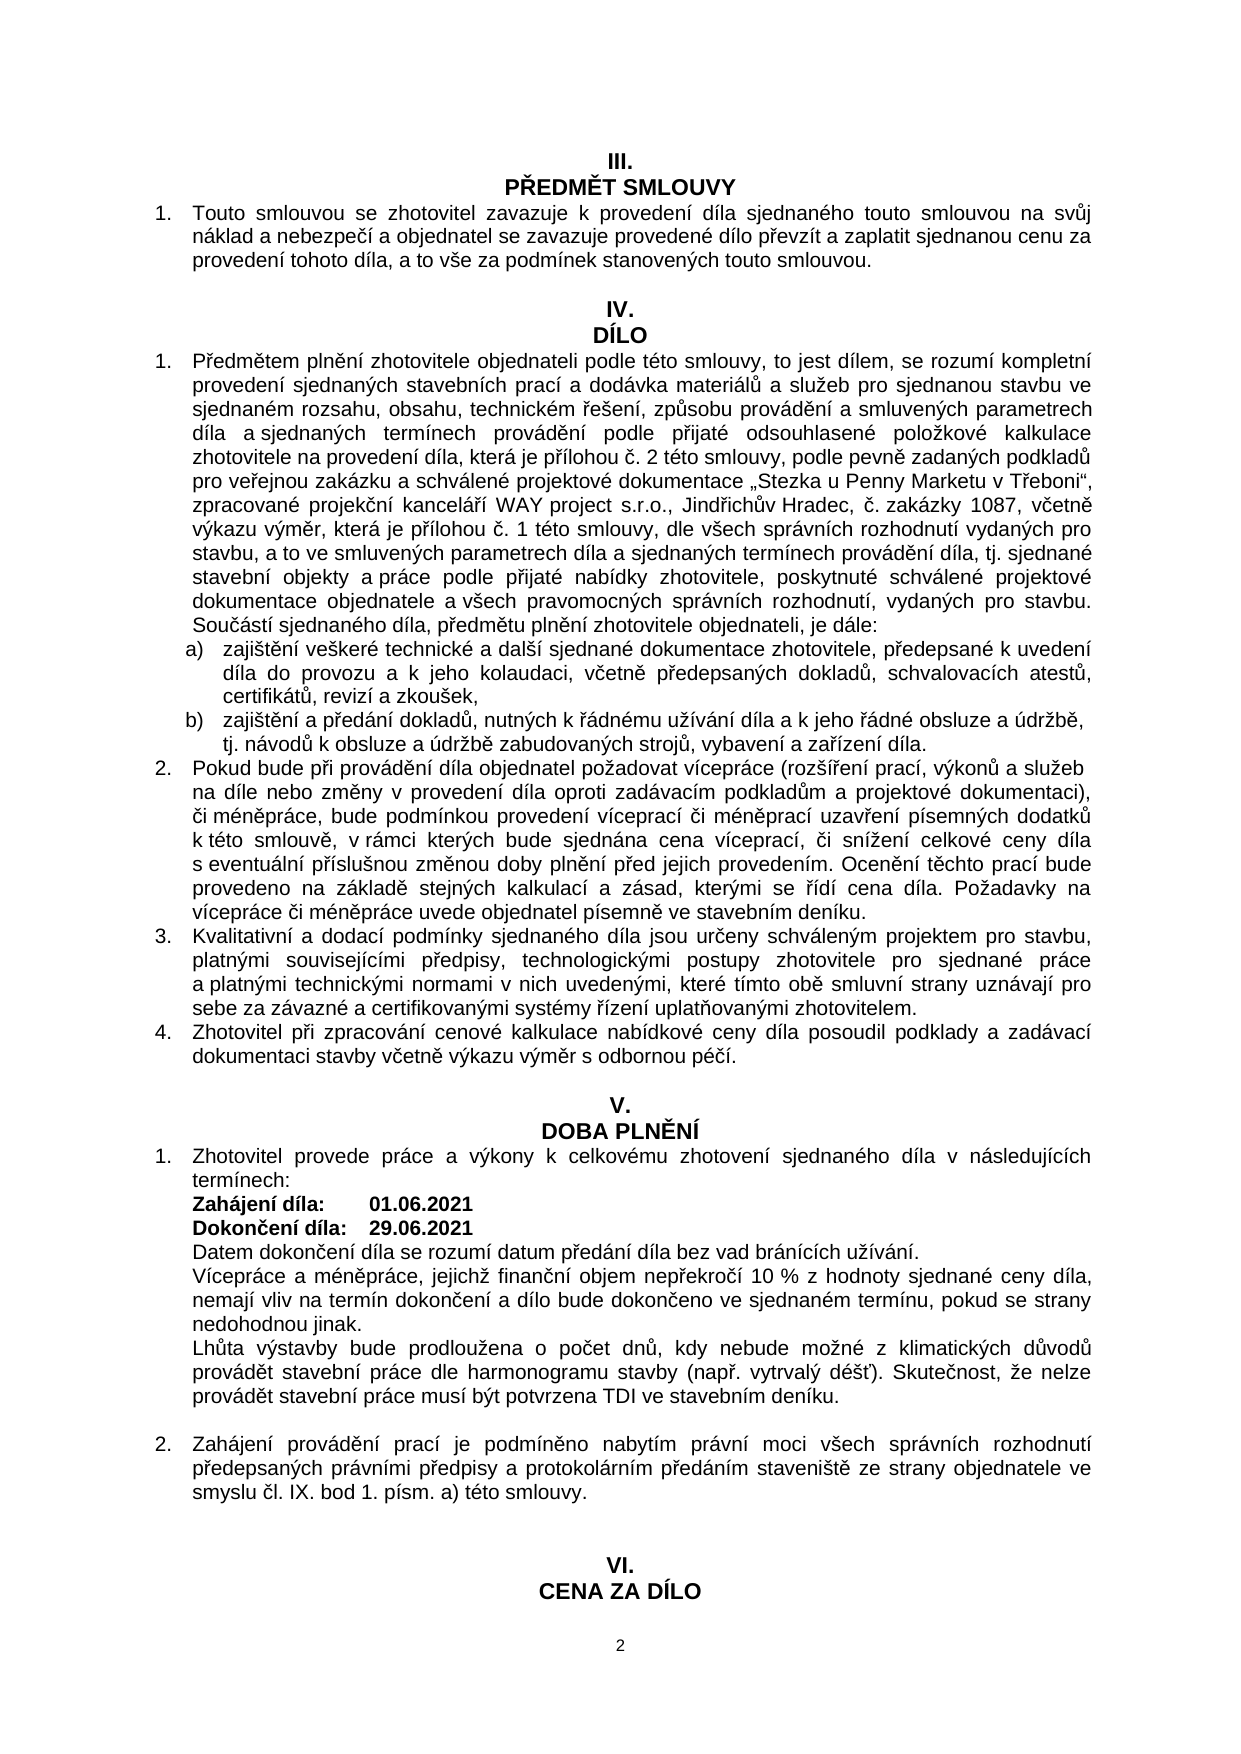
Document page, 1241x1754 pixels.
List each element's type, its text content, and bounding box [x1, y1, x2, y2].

list zajištění veškeré technické a další sjednané dokumentace zhotovitele, předepsané k uvedení díla do provozu a k jeho kolaudaci, včetně předepsaných dokladů, schvalovacích atestů, certifikátů, revizí a zkoušek, [185, 636, 1093, 708]
text CENA ZA DÍLO [148, 1578, 1093, 1604]
list zajištění a předání dokladů, nutných k řádnému užívání díla a k jeho řádné obsluze a údržbě, tj. návodů k obsluze a údržbě zabudovaných strojů, vybavení a zařízení díla. [185, 708, 1093, 756]
text III. [148, 148, 1093, 174]
text V. [148, 1092, 1093, 1118]
text DOBA PLNĚNÍ [148, 1118, 1093, 1144]
list Lhůta výstavby bude prodloužena o počet dnů, kdy nebude možné z klimatických důvodů provádět stavební práce dle harmonogramu stavby (např. vytrvalý déšť). Skutečnost, že nelze provádět stavební práce musí být potvrzena TDI ve stavebním deníku. [192, 1336, 1093, 1408]
text IV. [148, 296, 1093, 322]
list Vícepráce a méněpráce, jejichž finanční objem nepřekročí 10 % z hodnoty sjednané ceny díla, nemají vliv na termín dokončení a dílo bude dokončeno ve sjednaném termínu, pokud se strany nedohodnou jinak. [192, 1264, 1093, 1336]
list Předmětem plnění zhotovitele objednateli podle této smlouvy, to jest dílem, se rozumí kompletní provedení sjednaných stavebních prací a dodávka materiálů a služeb pro sjednanou stavbu ve sjednaném rozsahu, obsahu, technickém řešení, způsobu provádění a smluvených parametrech díla a sjednaných termínech provádění podle přijaté odsouhlasené položkové kalkulace zhotovitele na provedení díla, která je přílohou č. 2 této smlouvy, podle pevně zadaných podkladů pro veřejnou zakázku a schválené projektové dokumentace „Stezka u Penny Marketu v Třeboni“, zpracované projekční kanceláří WAY project s.r.o., Jindřichův Hradec, č. zakázky 1087, včetně výkazu výměr, která je přílohou č. 1 této smlouvy, dle všech správních rozhodnutí vydaných pro stavbu, a to ve smluvených parametrech díla a sjednaných termínech provádění díla, tj. sjednané stavební objekty a práce podle přijaté nabídky zhotovitele, poskytnuté schválené projektové dokumentace objednatele a všech pravomocných správních rozhodnutí, vydaných pro stavbu. Součástí sjednaného díla, předmětu plnění zhotovitele objednateli, je dále: [154, 349, 1093, 636]
text DÍLO [148, 322, 1093, 349]
list Kvalitativní a dodací podmínky sjednaného díla jsou určeny schváleným projektem pro stavbu, platnými souvisejícími předpisy, technologickými postupy zhotovitele pro sjednané práce a platnými technickými normami v nich uvedenými, které tímto obě smluvní strany uznávají pro sebe za závazné a certifikovanými systémy řízení uplatňovanými zhotovitelem. [154, 924, 1093, 1020]
list Zhotovitel při zpracování cenové kalkulace nabídkové ceny díla posoudil podklady a zadávací dokumentaci stavby včetně výkazu výměr s odbornou péčí. [154, 1020, 1093, 1068]
list Zhotovitel provede práce a výkony k celkovému zhotovení sjednaného díla v následujících termínech: [154, 1144, 1093, 1192]
list Zahájení díla: 01.06.2021 [192, 1192, 1093, 1216]
list Zahájení provádění prací je podmíněno nabytím právní moci všech správních rozhodnutí předepsaných právními předpisy a protokolárním předáním staveniště ze strany objednatele ve smyslu čl. IX. bod 1. písm. a) této smlouvy. [154, 1432, 1093, 1504]
list Pokud bude při provádění díla objednatel požadovat vícepráce (rozšíření prací, výkonů a služeb na díle nebo změny v provedení díla oproti zadávacím podkladům a projektové dokumentaci), či méněpráce, bude podmínkou provedení víceprací či méněprací uzavření písemných dodatků k této smlouvě, v rámci kterých bude sjednána cena víceprací, či snížení celkové ceny díla s eventuální příslušnou změnou doby plnění před jejich provedením. Ocenění těchto prací bude provedeno na základě stejných kalkulací a zásad, kterými se řídí cena díla. Požadavky na vícepráce či méněpráce uvede objednatel písemně ve stavebním deníku. [154, 756, 1093, 924]
list Dokončení díla: 29.06.2021 [192, 1216, 1093, 1240]
text PŘEDMĚT SMLOUVY [148, 174, 1093, 200]
list Touto smlouvou se zhotovitel zavazuje k provedení díla sjednaného touto smlouvou na svůj náklad a nebezpečí a objednatel se zavazuje provedené dílo převzít a zaplatit sjednanou cenu za provedení tohoto díla, a to vše za podmínek stanovených touto smlouvou. [154, 200, 1093, 272]
text VI. [148, 1552, 1093, 1578]
list Datem dokončení díla se rozumí datum předání díla bez vad bránících užívání. [192, 1240, 1093, 1264]
